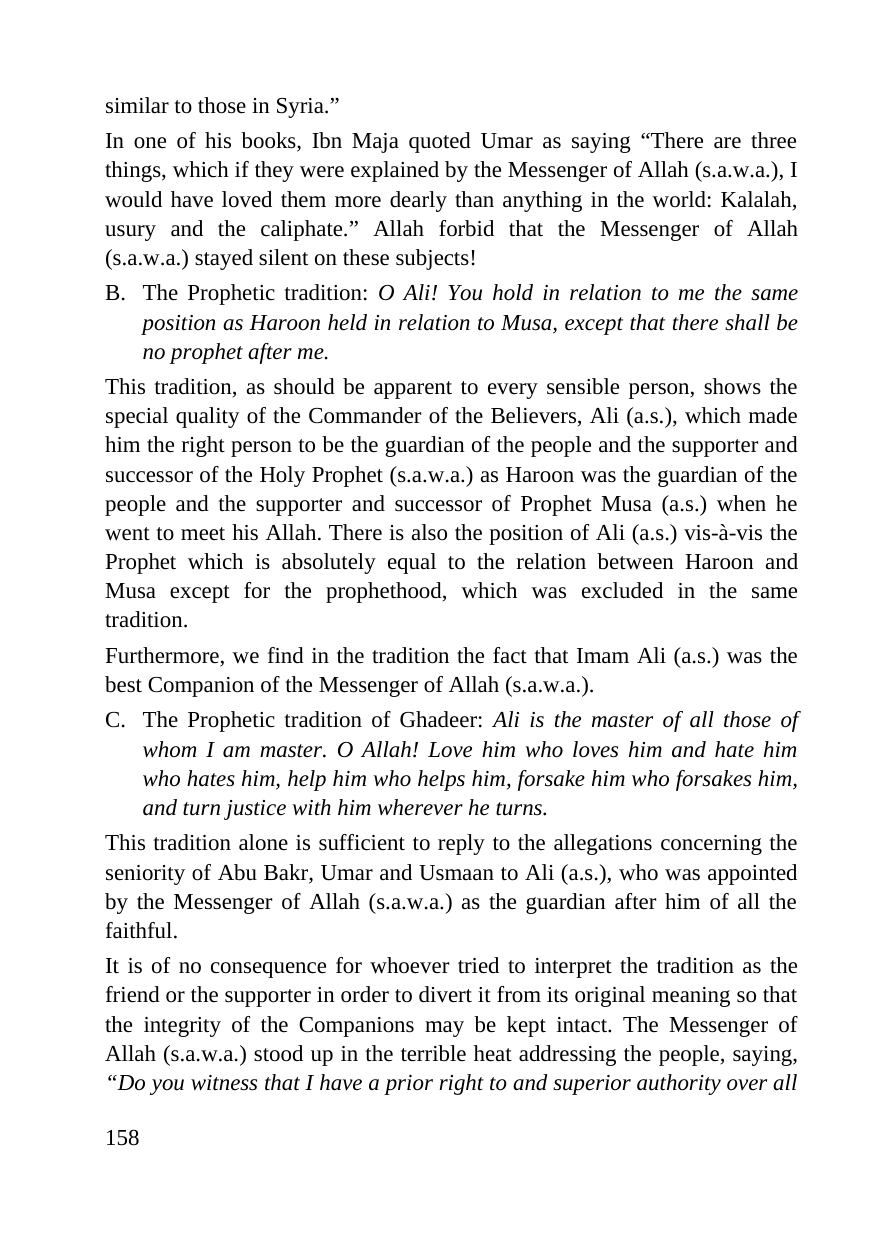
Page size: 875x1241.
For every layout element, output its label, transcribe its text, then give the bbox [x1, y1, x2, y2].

text In one of his books, Ibn Maja quoted Umar as saying “There are three things, which if they were explained by the Messenger of Allah (s.a.w.a.), I would have loved them more dearly than anything in the world: Kalalah, usury and the caliphate.” Allah forbid that the Messenger of Allah (s.a.w.a.) stayed silent on these subjects! [105, 125, 799, 271]
text This tradition, as should be apparent to every sensible person, shows the special quality of the Commander of the Believers, Ali (a.s.), which made him the right person to be the guardian of the people and the supporter and successor of the Holy Prophet (s.a.w.a.) as Haroon was the guardian of the people and the supporter and successor of Prophet Musa (a.s.) when he went to meet his Allah. There is also the position of Ali (a.s.) vis-à-vis the Prophet which is absolutely equal to the relation between Haroon and Musa except for the prophethood, which was excluded in the same tradition. [105, 371, 799, 634]
text This tradition alone is sufficient to reply to the allegations concerning the seniority of Abu Bakr, Umar and Usmaan to Ali (a.s.), who was appointed by the Messenger of Allah (s.a.w.a.) as the guardian after him of all the faithful. [105, 827, 799, 944]
text Furthermore, we find in the tradition the fact that Imam Ali (a.s.) was the best Companion of the Messenger of Allah (s.a.w.a.). [105, 640, 799, 698]
text B. The Prophetic tradition: O Ali! You hold in relation to me the same position as Haroon held in relation to Musa, except that there shall be no prophet after me. [105, 277, 799, 365]
text C. The Prophetic tradition of Ghadeer: Ali is the master of all those of whom I am master. O Allah! Love him who loves him and hate him who hates him, help him who helps him, forsake him who forsakes him, and turn justice with him wherever he turns. [105, 704, 799, 821]
